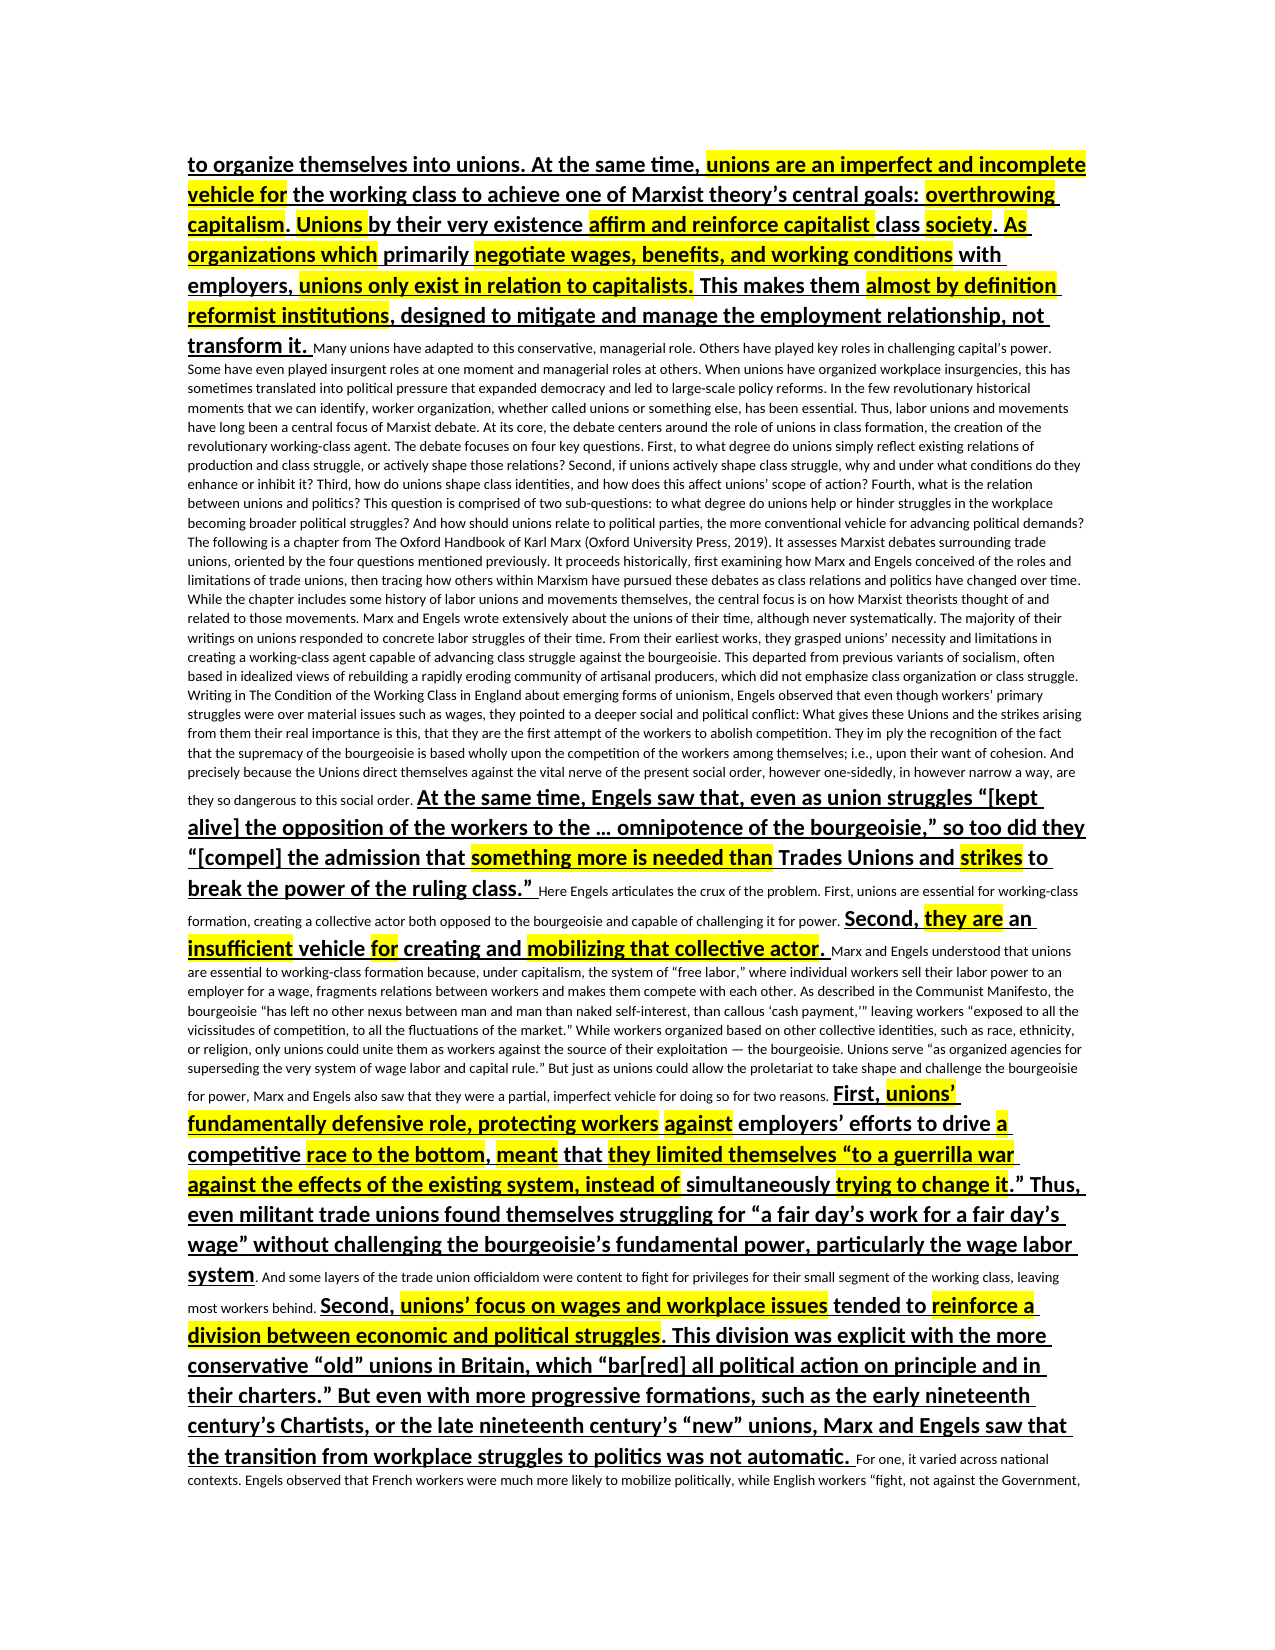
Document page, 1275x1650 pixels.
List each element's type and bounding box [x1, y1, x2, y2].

text [187, 150, 1087, 1489]
